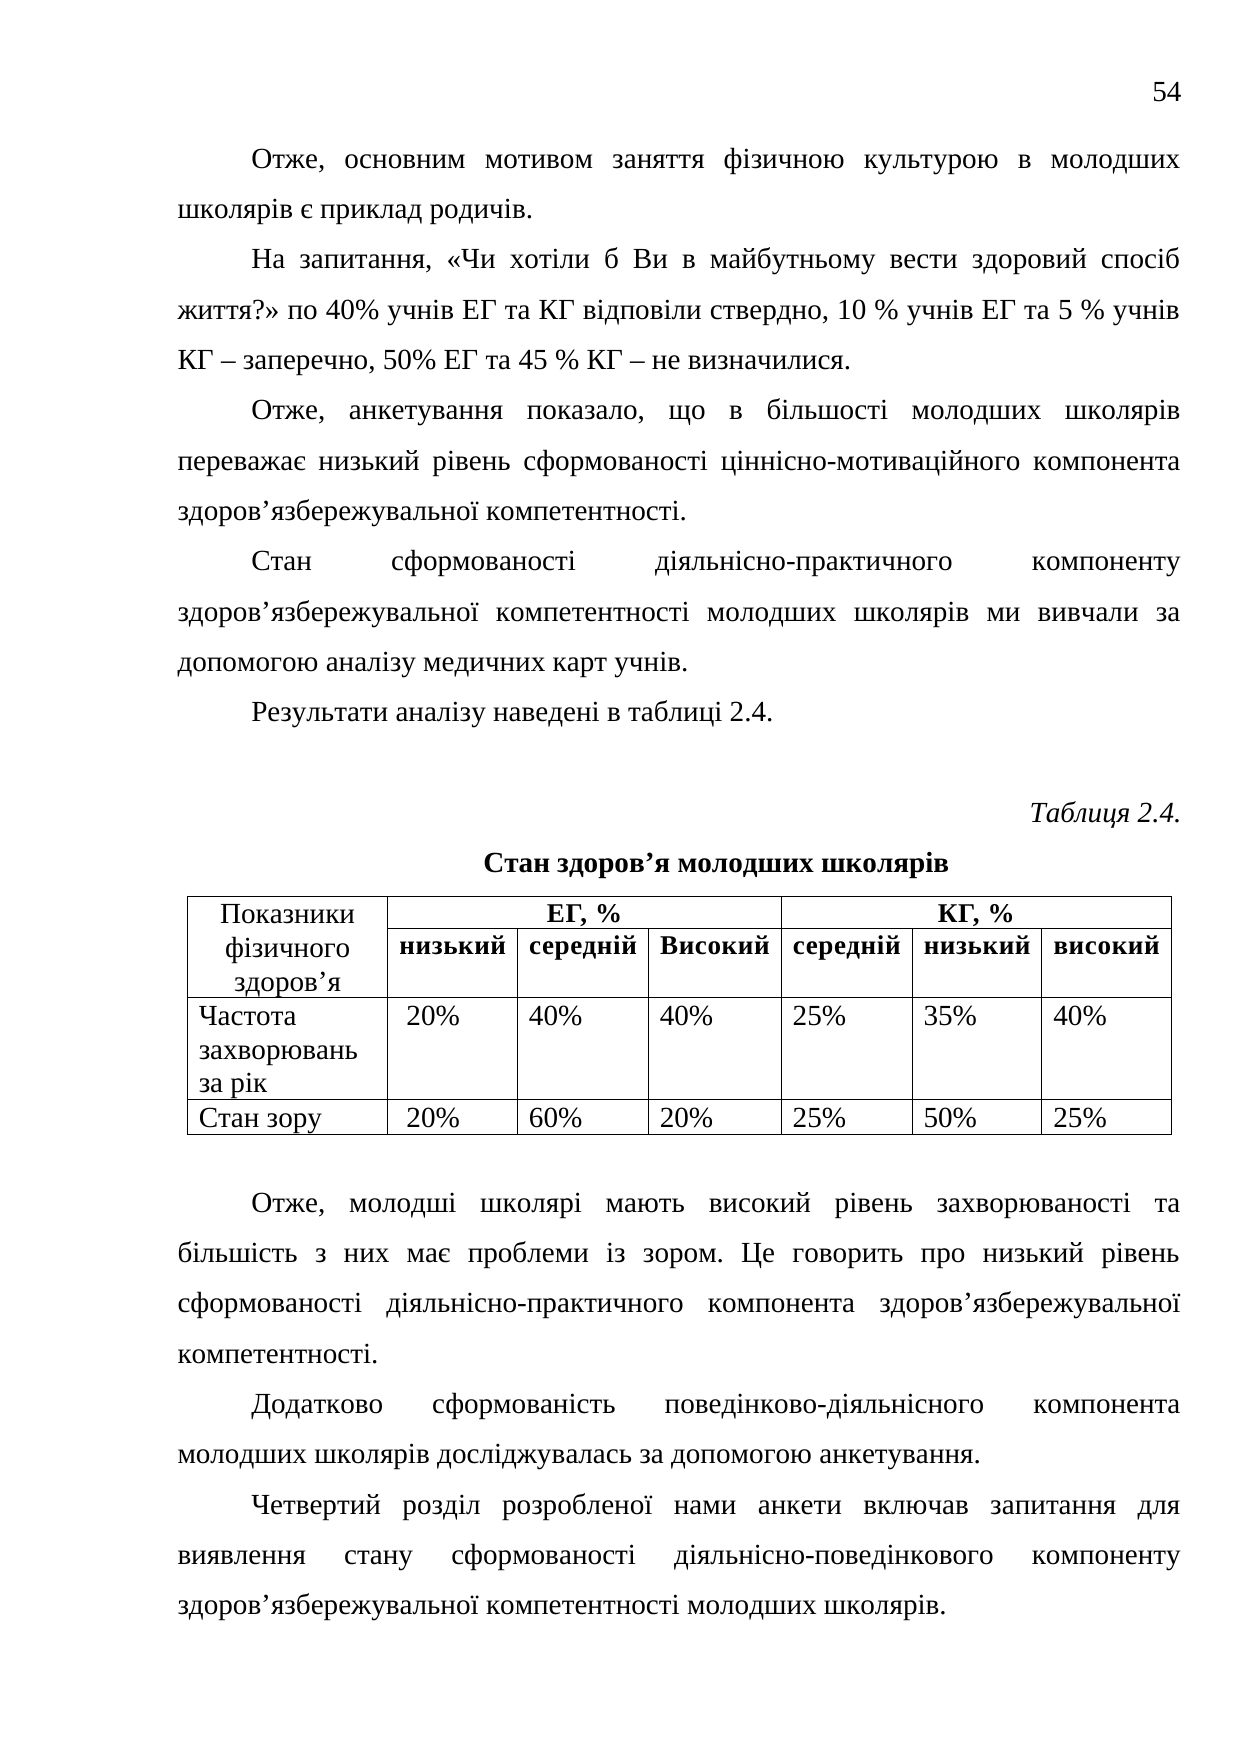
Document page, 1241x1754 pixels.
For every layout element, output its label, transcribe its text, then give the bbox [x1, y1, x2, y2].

text Таблиця 2.4. [177, 795, 1181, 828]
table_cell 25% [782, 998, 912, 1099]
table_cell 35% [913, 998, 1041, 1099]
table_cell низький [913, 929, 1041, 997]
table_cell 50% [913, 1100, 1041, 1133]
text Отже, анкетування показало, що в більшості молодших школярів переважає низький рівень сформованості ціннісно-мотиваційного компонента здоров’язбережувальної компетентності. [177, 392, 1181, 527]
table_cell 20% [649, 1100, 781, 1133]
text Результати аналізу наведені в таблиці 2.4. [177, 694, 1181, 728]
table_cell 20% [388, 998, 517, 1099]
text Отже, молодші школярі мають високий рівень захворюваності та більшість з них має проблеми із зором. Це говорить про низький рівень сформованості діяльнісно-практичного компонента здоров’язбережувальної компетентності. [177, 1185, 1181, 1369]
table_cell Стан зору [188, 1100, 387, 1133]
text Отже, основним мотивом заняття фізичною культурою в молодших школярів є приклад родичів. [177, 141, 1181, 225]
table_cell Високий [649, 929, 781, 997]
text Додатково сформованість поведінково-діяльнісного компонента молодших школярів досліджувалась за допомогою анкетування. [177, 1386, 1181, 1470]
text На запитання, «Чи хотіли б Ви в майбутньому вести здоровий спосіб життя?» по 40% учнів ЕГ та КГ відповіли ствердно, 10 % учнів ЕГ та 5 % учнів КГ – заперечно, 50% ЕГ та 45 % КГ – не визначилися. [177, 242, 1181, 376]
table_cell середній [518, 929, 648, 997]
text Четвертий розділ розробленої нами анкети включав запитання для виявлення стану сформованості діяльнісно-поведінкового компоненту здоров’язбережувальної компетентності молодших школярів. [177, 1487, 1181, 1621]
table_cell 40% [649, 998, 781, 1099]
table_cell середній [782, 929, 912, 997]
table_cell високий [1042, 929, 1171, 997]
text Стан здоров’я молодших школярів [177, 845, 1181, 879]
table_cell 25% [1042, 1100, 1171, 1133]
text Стан сформованості діяльнісно-практичного компоненту здоров’язбережувальної компетентності молодших школярів ми вивчали за допомогою аналізу медичних карт учнів. [177, 543, 1181, 678]
table_cell Частота захворювань за рік [188, 998, 387, 1099]
table_cell 40% [1042, 998, 1171, 1099]
table_cell 60% [518, 1100, 648, 1133]
table_cell 40% [518, 998, 648, 1099]
table_header ЕГ, % [388, 897, 781, 928]
table_cell 20% [388, 1100, 517, 1133]
table_header Показники фізичного здоров’я [188, 897, 387, 997]
table_cell низький [388, 929, 517, 997]
table_cell 25% [782, 1100, 912, 1133]
table_header КГ, % [782, 897, 1171, 928]
